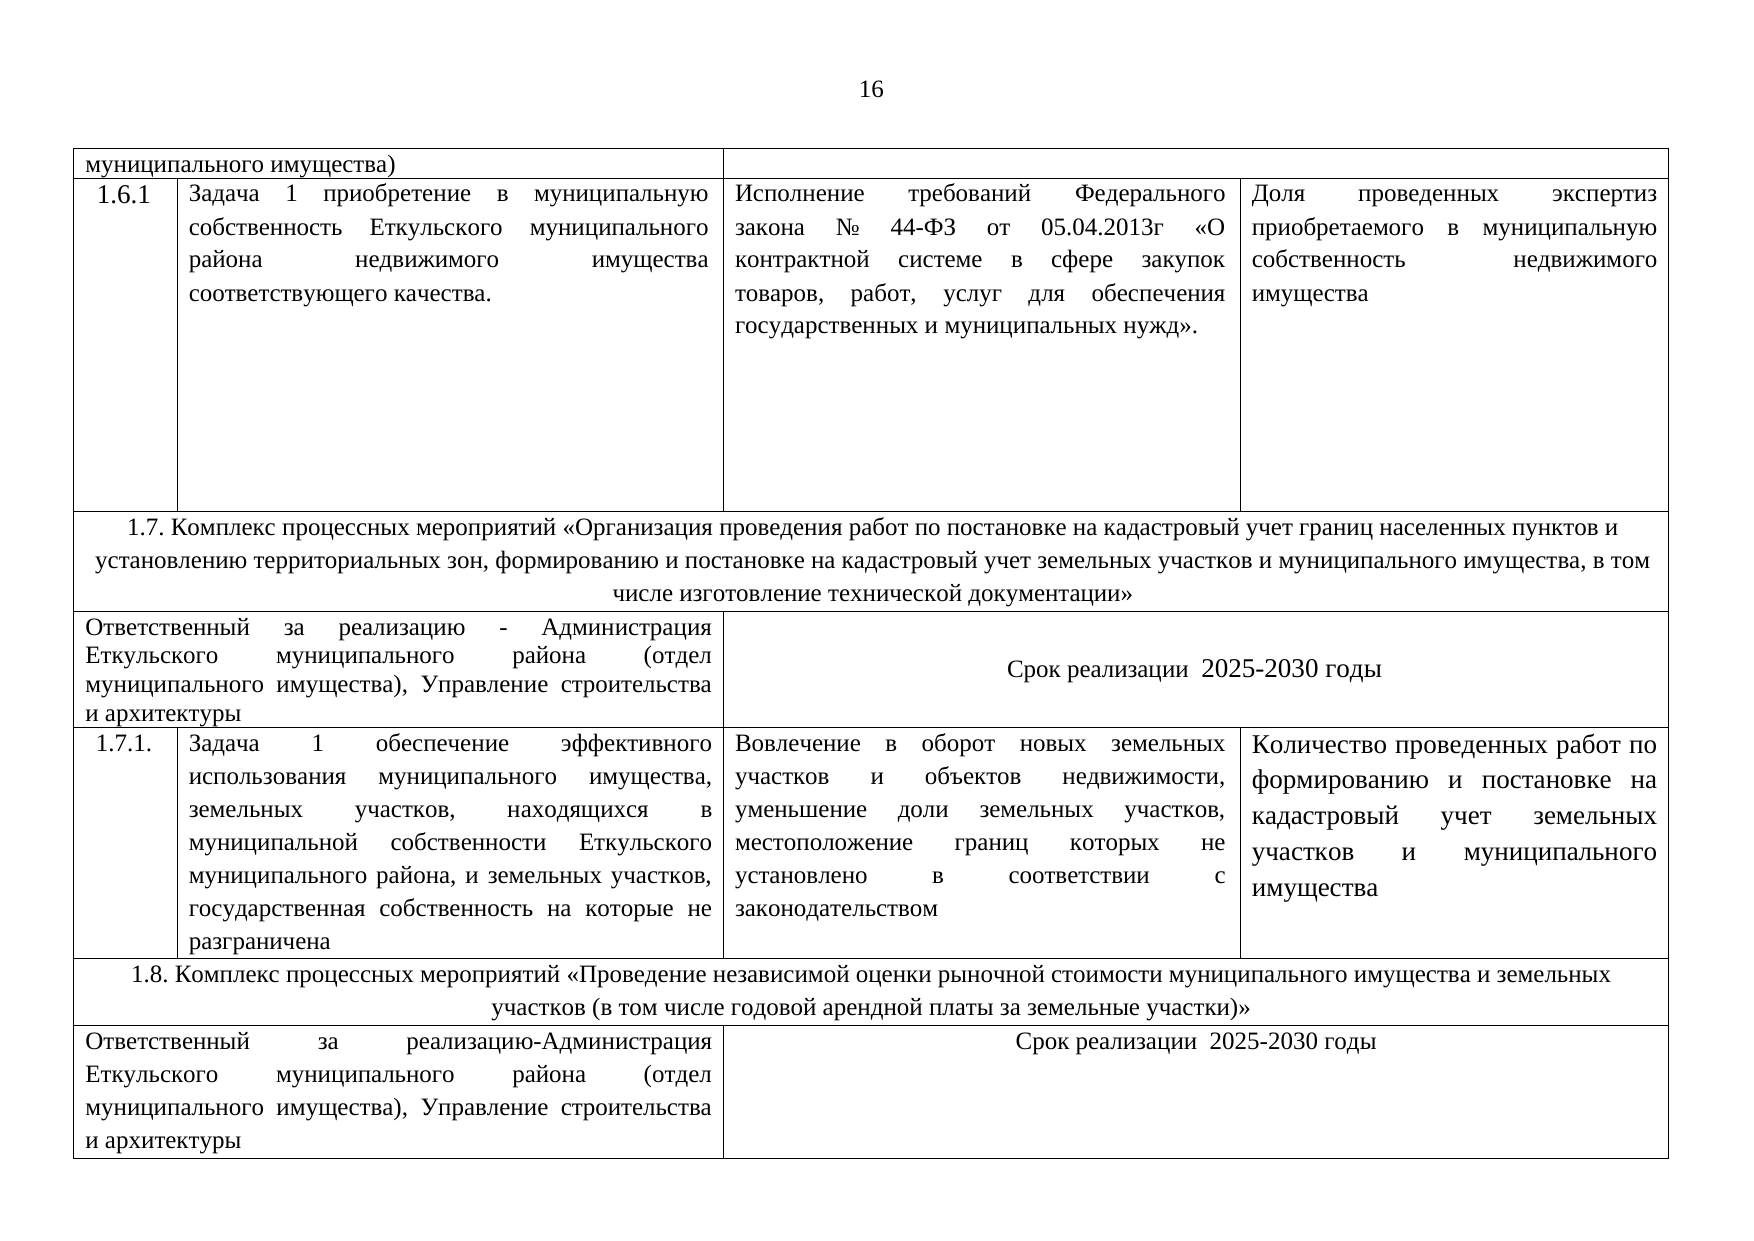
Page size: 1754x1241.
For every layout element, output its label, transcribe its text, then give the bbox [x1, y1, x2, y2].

table_cell Задача 1 приобретение в муниципальную собственность Еткульского муниципального района недвижимого имущества соответствующего качества. [178, 179, 723, 511]
table_cell Задача 1 обеспечение эффективного использования муниципального имущества, земельных участков, находящихся в муниципальной собственности Еткульского муниципального района, и земельных участков, государственная собственность на которые не разграничена [178, 728, 723, 958]
table_cell 1.8. Комплекс процессных мероприятий «Проведение независимой оценки рыночной стоимости муниципального имущества и земельных участков (в том числе годовой арендной платы за земельные участки)» [74, 959, 1668, 1025]
table_cell Ответственный за реализацию-Администрация Еткульского муниципального района (отдел муниципального имущества), Управление строительства и архитектуры [74, 1026, 723, 1158]
table_cell Срок реализации 2025-2030 годы [724, 1026, 1668, 1158]
table_cell Исполнение требований Федерального закона № 44-ФЗ от 05.04.2013г «О контрактной системе в сфере закупок товаров, работ, услуг для обеспечения государственных и муниципальных нужд». [724, 179, 1240, 511]
table_cell 1.7.1. [74, 728, 177, 958]
table_cell Доля проведенных экспертиз приобретаемого в муниципальную собственность недвижимого имущества [1241, 179, 1668, 511]
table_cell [724, 149, 1668, 177]
table_cell Срок реализации 2025-2030 годы [724, 612, 1668, 727]
table_cell Ответственный за реализацию - Администрация Еткульского муниципального района (отдел муниципального имущества), Управление строительства и архитектуры [74, 612, 723, 727]
table_cell 1.7. Комплекс процессных мероприятий «Организация проведения работ по постановке на кадастровый учет границ населенных пунктов и установлению территориальных зон, формированию и постановке на кадастровый учет земельных участков и муниципального имущества, в том числе изготовление технической документации» [74, 512, 1668, 611]
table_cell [74, 149, 723, 177]
table_cell 1.6.1 [74, 179, 177, 511]
table_cell Вовлечение в оборот новых земельных участков и объектов недвижимости, уменьшение доли земельных участков, местоположение границ которых не установлено в соответствии с законодательством [724, 728, 1240, 958]
table_cell Количество проведенных работ по формированию и постановке на кадастровый учет земельных участков и муниципального имущества [1241, 728, 1668, 958]
